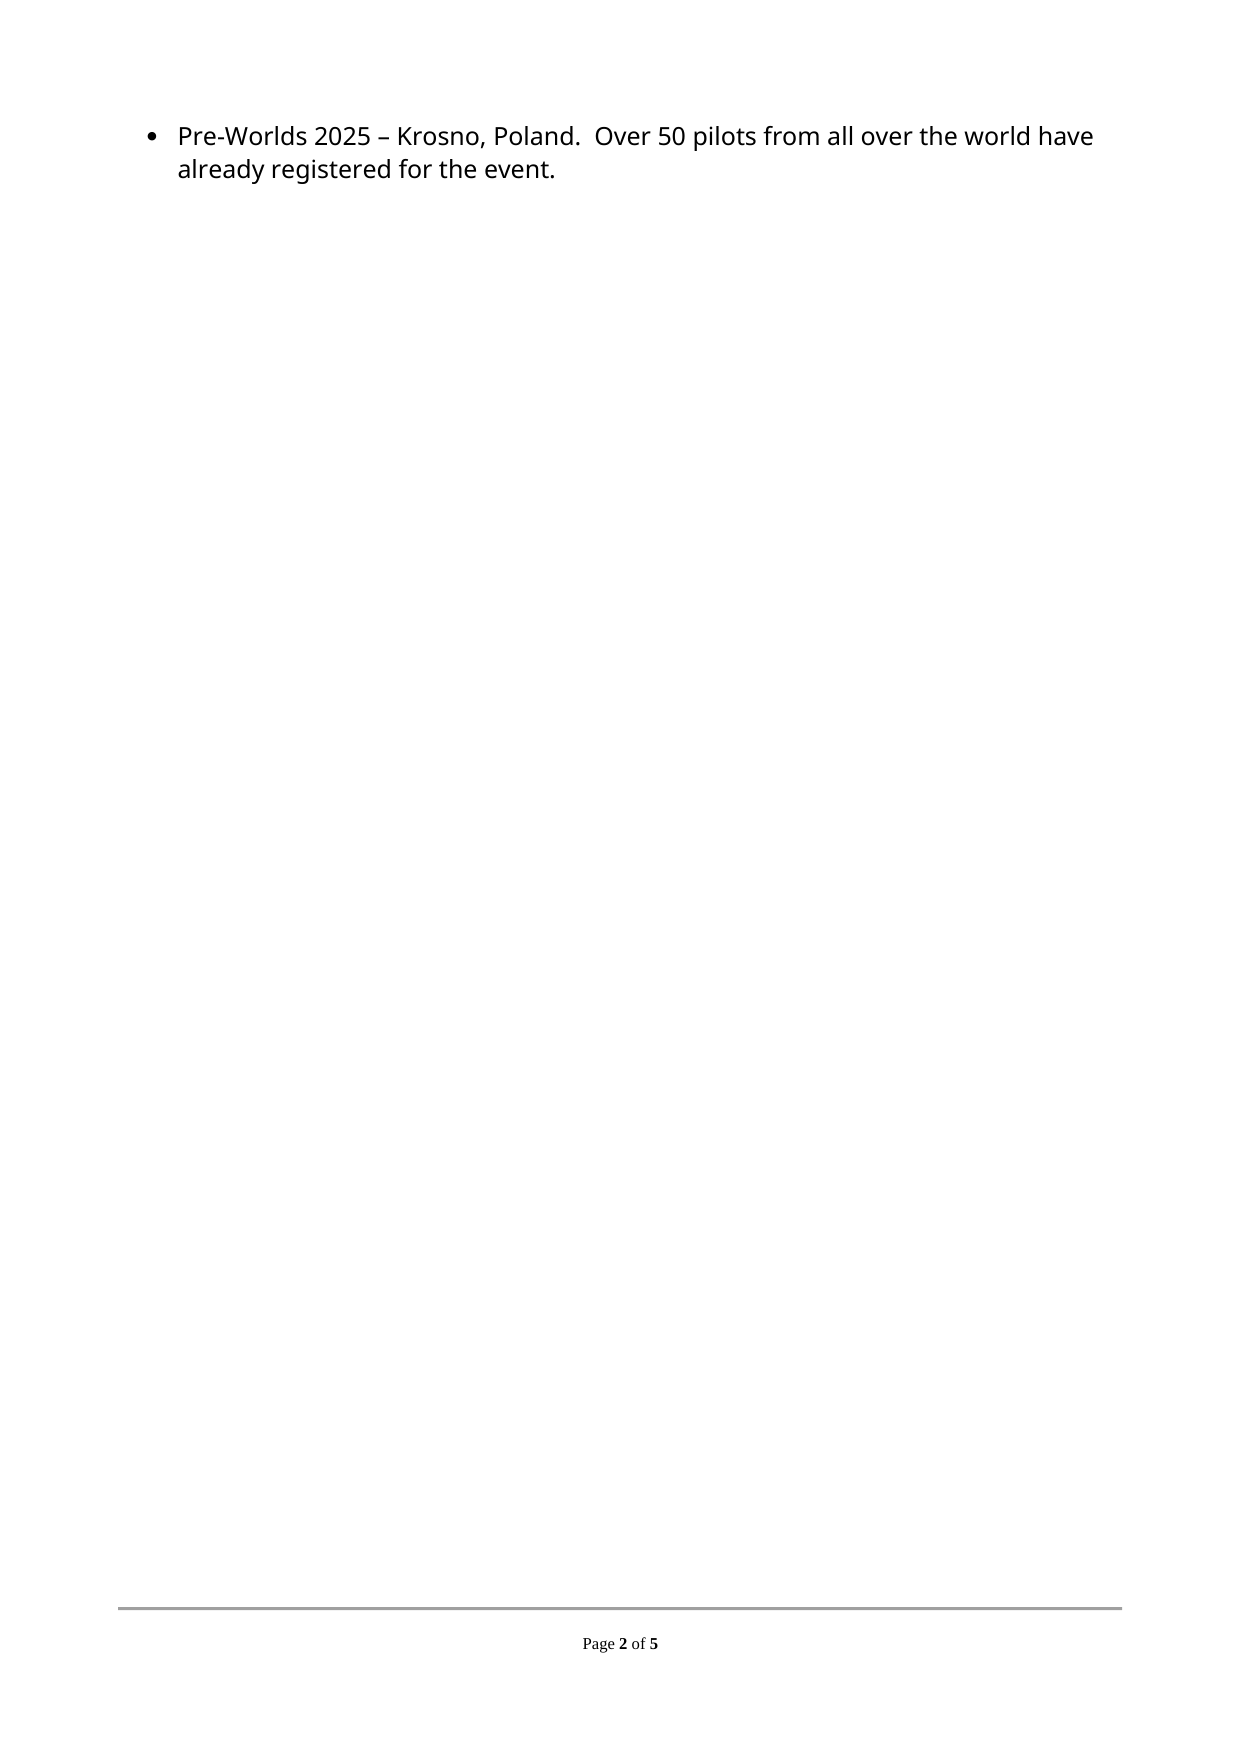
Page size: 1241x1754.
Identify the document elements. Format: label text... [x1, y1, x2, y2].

text Pre-Worlds 2025 – Krosno, Poland. Over 50 pilots from all over the world have already registered for the event. [148, 118, 1122, 186]
